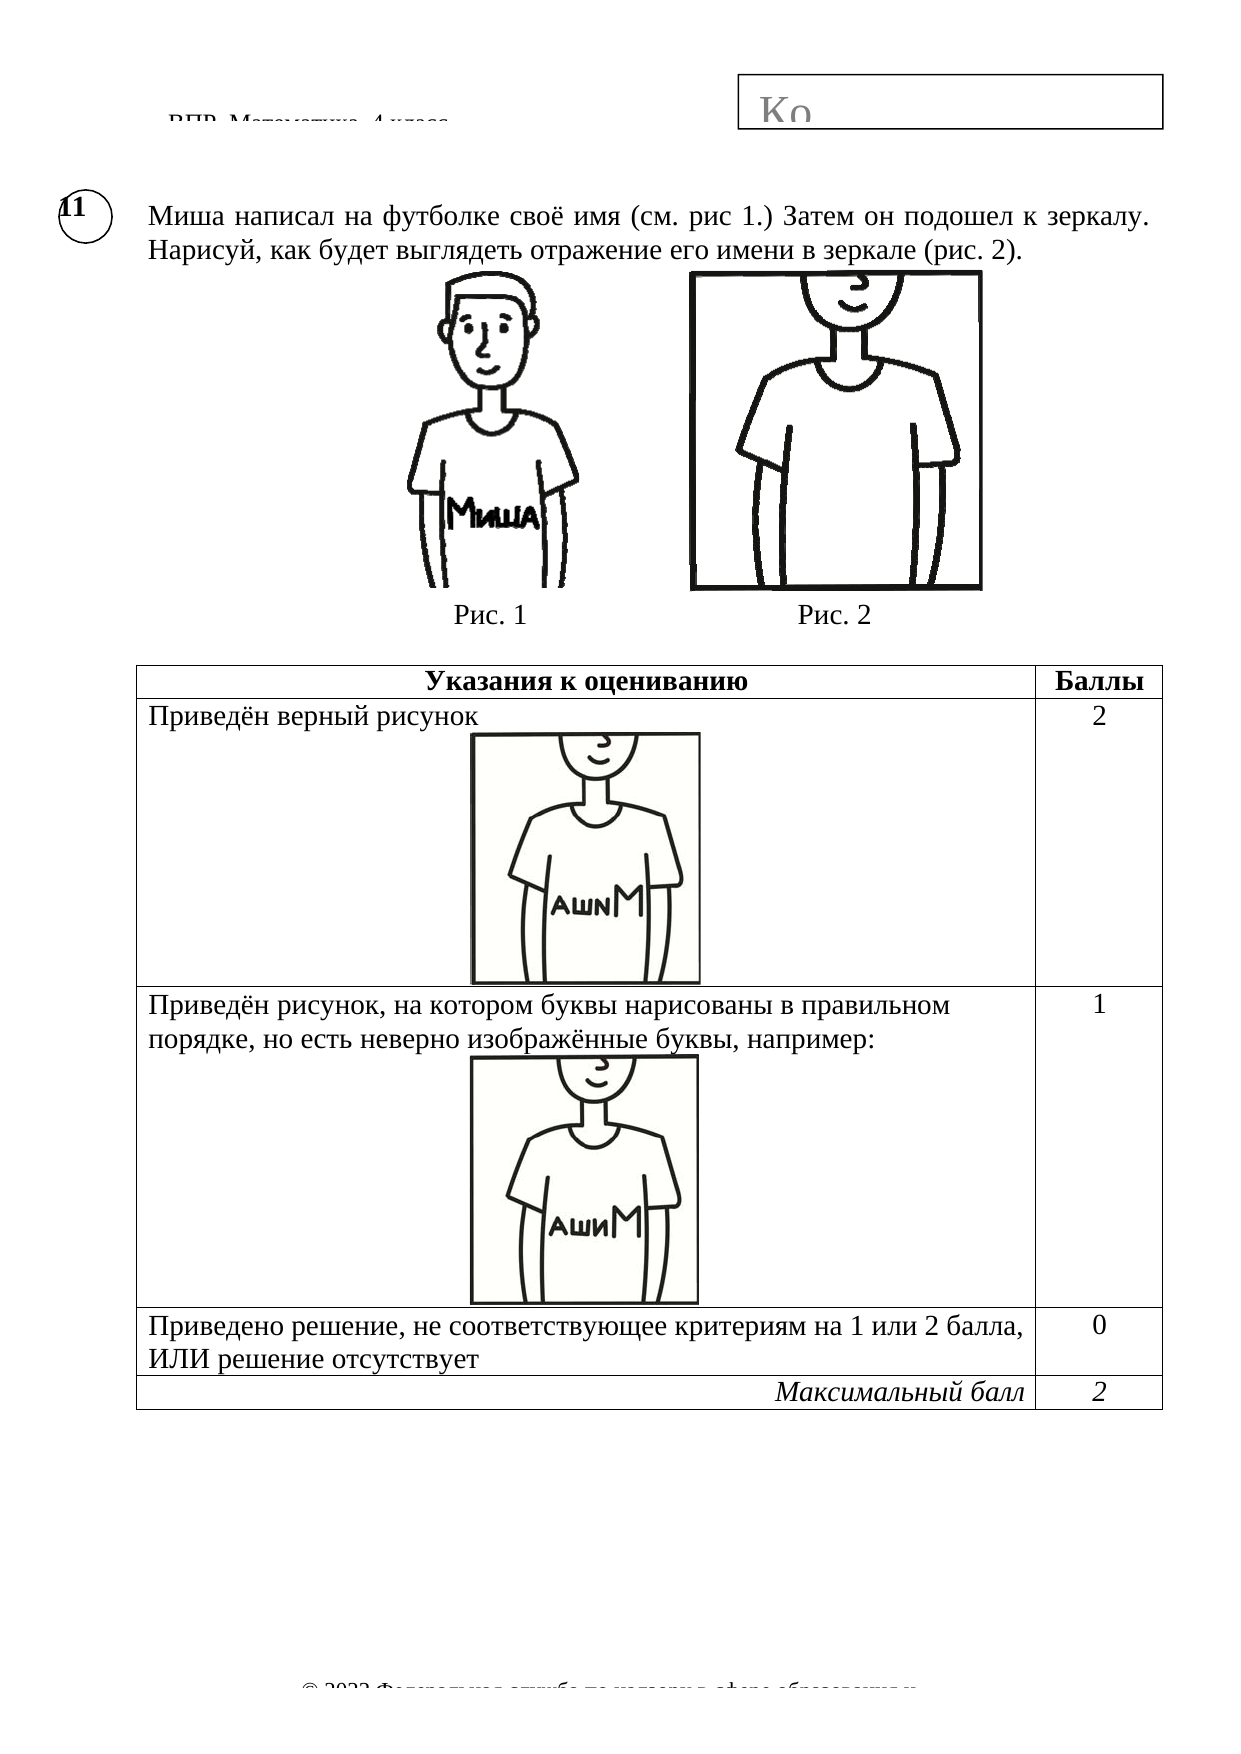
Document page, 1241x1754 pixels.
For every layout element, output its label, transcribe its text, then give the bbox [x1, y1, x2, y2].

text Миша написал на футболке своё имя (см. рис 1.) Затем он подошел к зеркалу. Нарисуй, как будет выглядеть отражение его имени в зеркале (рис. 2). [148, 198, 1160, 266]
table_cell Приведён верный рисунок [137, 699, 1035, 986]
picture [470, 732, 701, 985]
table_cell 2 [1036, 1376, 1162, 1409]
picture [686, 268, 983, 592]
picture [404, 268, 580, 588]
table_cell 1 [1036, 987, 1162, 1307]
picture [469, 1054, 699, 1305]
table_cell Приведено решение, не соответствующее критериям на 1 или 2 балла, ИЛИ решение отсутствует [137, 1308, 1035, 1375]
table_header Указания к оцениванию [137, 666, 1035, 698]
table_cell Максимальный балл [137, 1376, 1035, 1409]
table_cell 2 [1036, 699, 1162, 986]
table_cell Приведён рисунок, на котором буквы нарисованы в правильном порядке, но есть неверно изображённые буквы, например: [137, 987, 1035, 1307]
table_cell 0 [1036, 1308, 1162, 1375]
table_header Баллы [1036, 666, 1162, 698]
